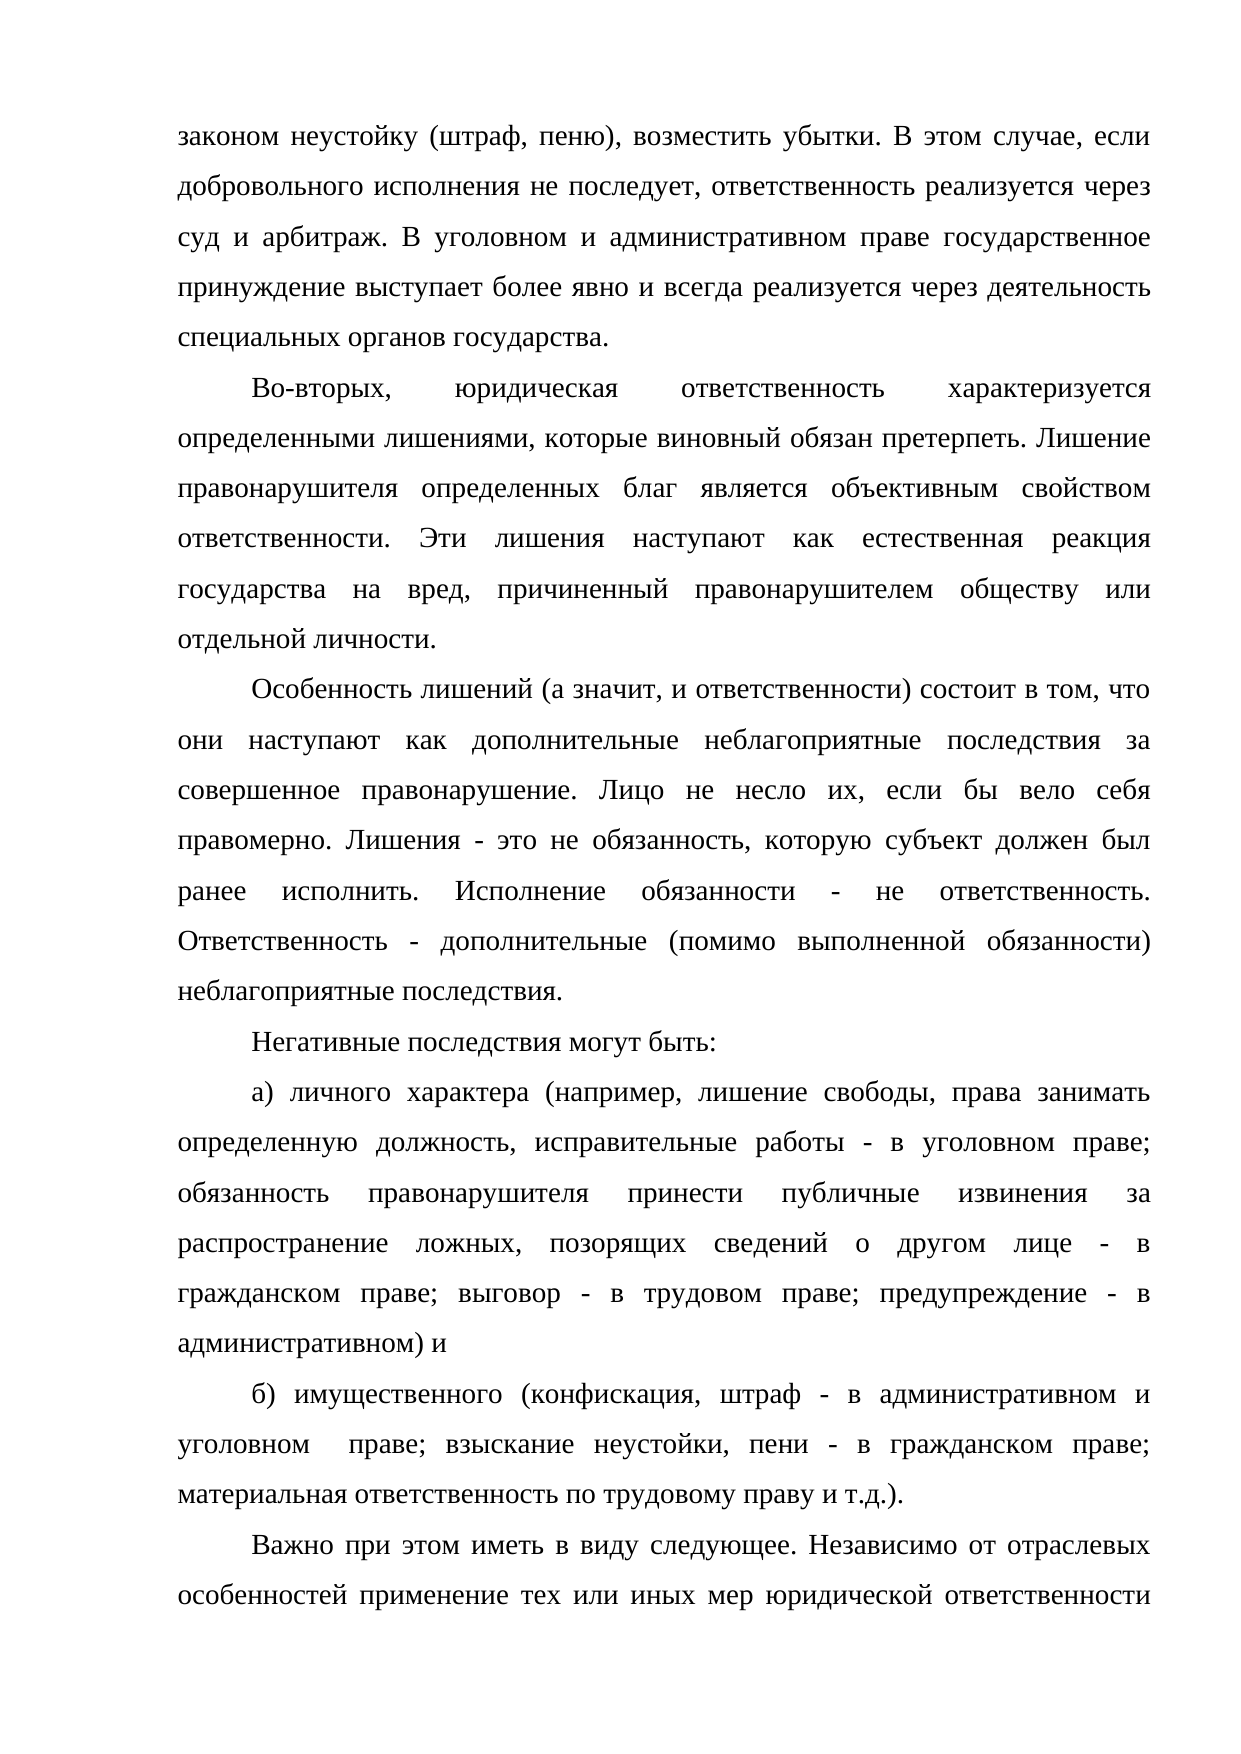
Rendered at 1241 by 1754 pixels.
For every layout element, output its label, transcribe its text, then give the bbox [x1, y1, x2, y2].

text Особенность лишений (а значит, и ответственности) состоит в том, что они наступают как дополнительные неблагоприятные последствия за совершенное правонарушение. Лицо не несло их, если бы вело себя правомерно. Лишения - это не обязанность, которую субъект должен был ранее исполнить. Исполнение обязанности - не ответственность. Ответственность - дополнительные (помимо выполненной обязанности) неблагоприятные последствия. [177, 672, 1152, 1007]
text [177, 1527, 1152, 1611]
text а) личного характера (например, лишение свободы, права занимать определенную должность, исправительные работы - в уголовном праве; обязанность правонарушителя принести публичные извинения за распространение ложных, позорящих сведений о другом лице - в гражданском праве; выговор - в трудовом праве; предупреждение - в административном) и [177, 1074, 1152, 1359]
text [177, 118, 1152, 353]
text Негативные последствия могут быть: [177, 1024, 1152, 1057]
text Во-вторых, юридическая ответственность характеризуется определенными лишениями, которые виновный обязан претерпеть. Лишение правонарушителя определенных благ является объективным свойством ответственности. Эти лишения наступают как естественная реакция государства на вред, причиненный правонарушителем обществу или отдельной личности. [177, 370, 1152, 655]
text б) имущественного (конфискация, штраф - в административном и уголовном праве; взыскание неустойки, пени - в гражданском праве; материальная ответственность по трудовому праву и т.д.). [177, 1376, 1152, 1510]
